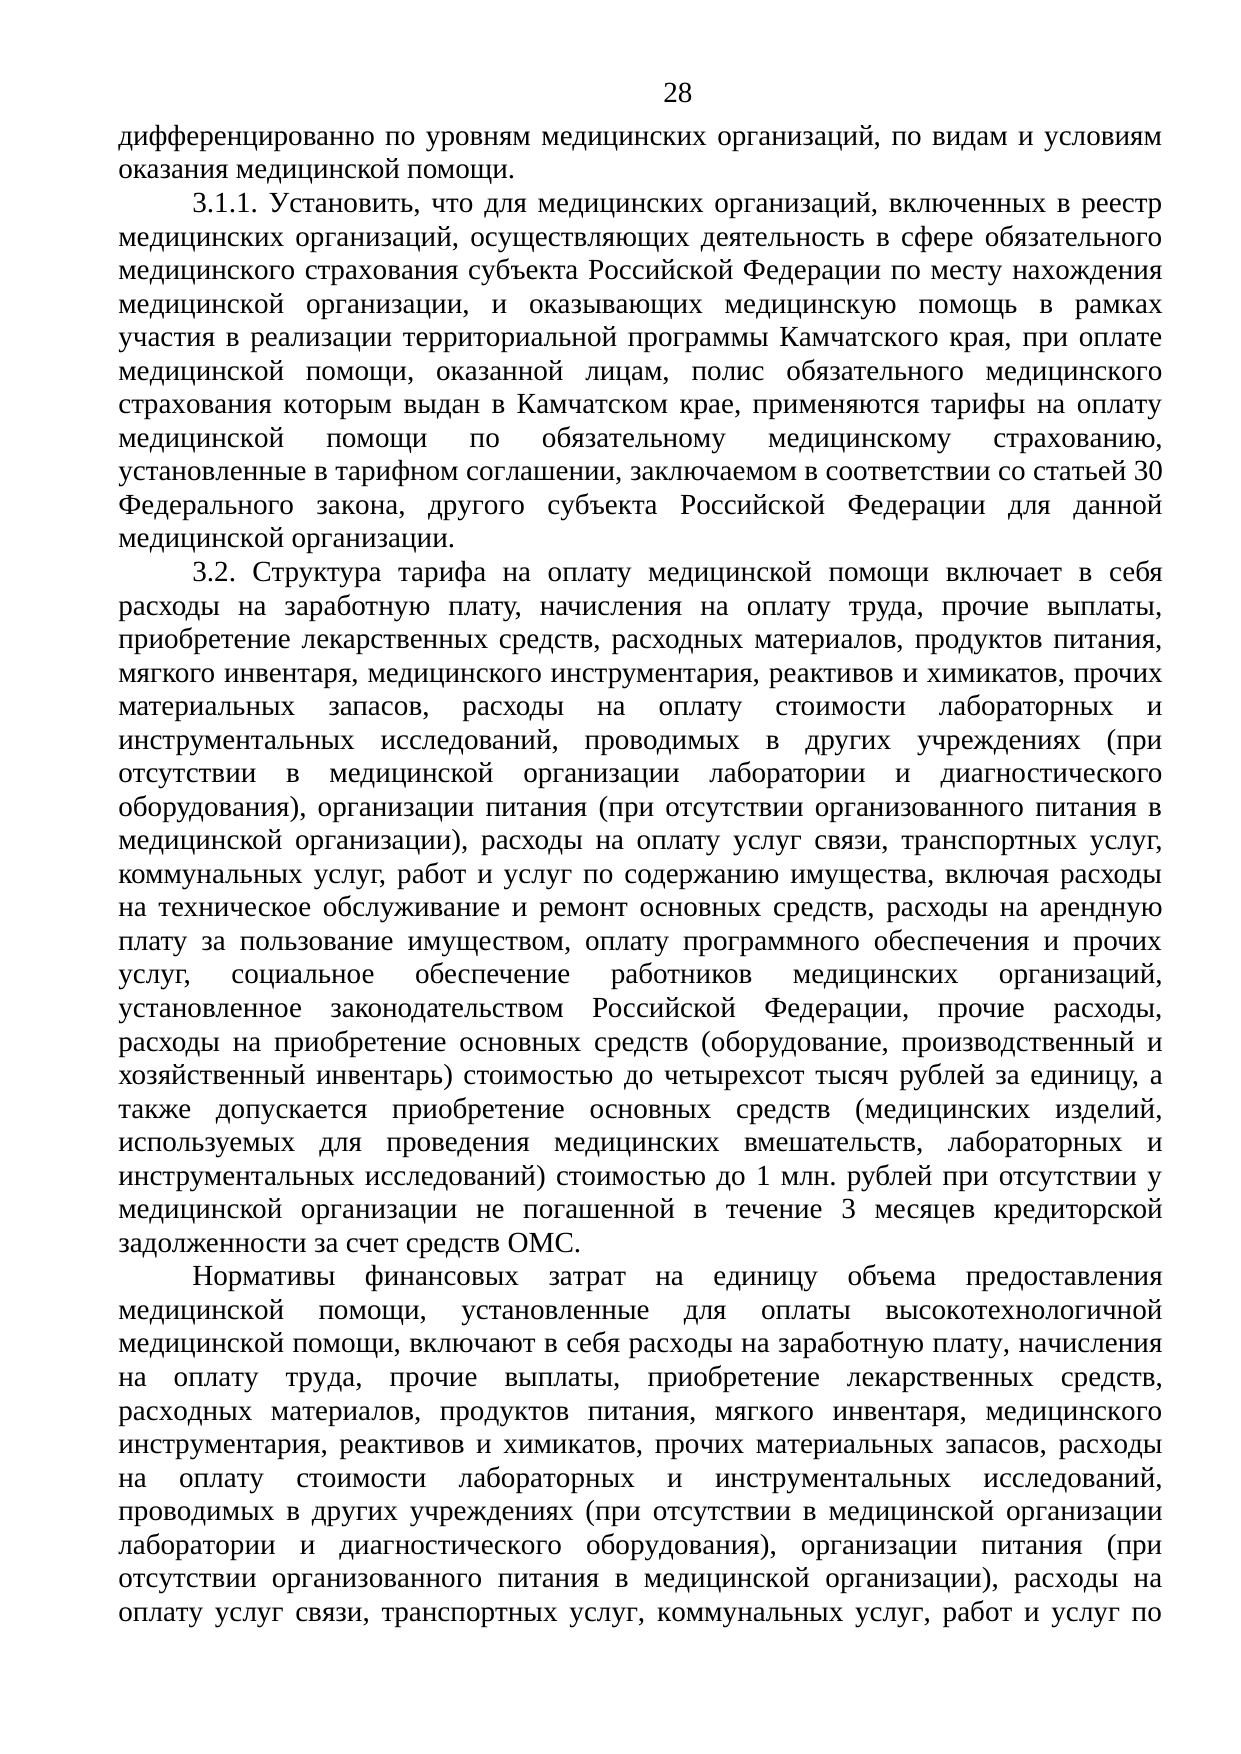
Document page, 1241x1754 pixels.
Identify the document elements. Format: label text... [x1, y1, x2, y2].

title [118, 118, 1163, 185]
title 3.2. Структура тарифа на оплату медицинской помощи включает в себя расходы на заработную плату, начисления на оплату труда, прочие выплаты, приобретение лекарственных средств, расходных материалов, продуктов питания, мягкого инвентаря, медицинского инструментария, реактивов и химикатов, прочих материальных запасов, расходы на оплату стоимости лабораторных и инструментальных исследований, проводимых в других учреждениях (при отсутствии в медицинской организации лаборатории и диагностического оборудования), организации питания (при отсутствии организованного питания в медицинской организации), расходы на оплату услуг связи, транспортных услуг, коммунальных услуг, работ и услуг по содержанию имущества, включая расходы на техническое обслуживание и ремонт основных средств, расходы на арендную плату за пользование имуществом, оплату программного обеспечения и прочих услуг, социальное обеспечение работников медицинских организаций, установленное законодательством Российской Федерации, прочие расходы, расходы на приобретение основных средств (оборудование, производственный и хозяйственный инвентарь) стоимостью до четырехсот тысяч рублей за единицу, а также допускается приобретение основных средств (медицинских изделий, используемых для проведения медицинских вмешательств, лабораторных и инструментальных исследований) стоимостью до 1 млн. рублей при отсутствии у медицинской организации не погашенной в течение 3 месяцев кредиторской задолженности за счет средств ОМС. [118, 554, 1163, 1258]
text 3.1.1. Установить, что для медицинских организаций, включенных в реестр медицинских организаций, осуществляющих деятельность в сфере обязательного медицинского страхования субъекта Российской Федерации по месту нахождения медицинской организации, и оказывающих медицинскую помощь в рамках участия в реализации территориальной программы Камчатского края, при оплате медицинской помощи, оказанной лицам, полис обязательного медицинского страхования которым выдан в Камчатском крае, применяются тарифы на оплату медицинской помощи по обязательному медицинскому страхованию, установленные в тарифном соглашении, заключаемом в соответствии со статьей 30 Федерального закона, другого субъекта Российской Федерации для данной медицинской организации. [118, 185, 1163, 554]
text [118, 1258, 1163, 1627]
